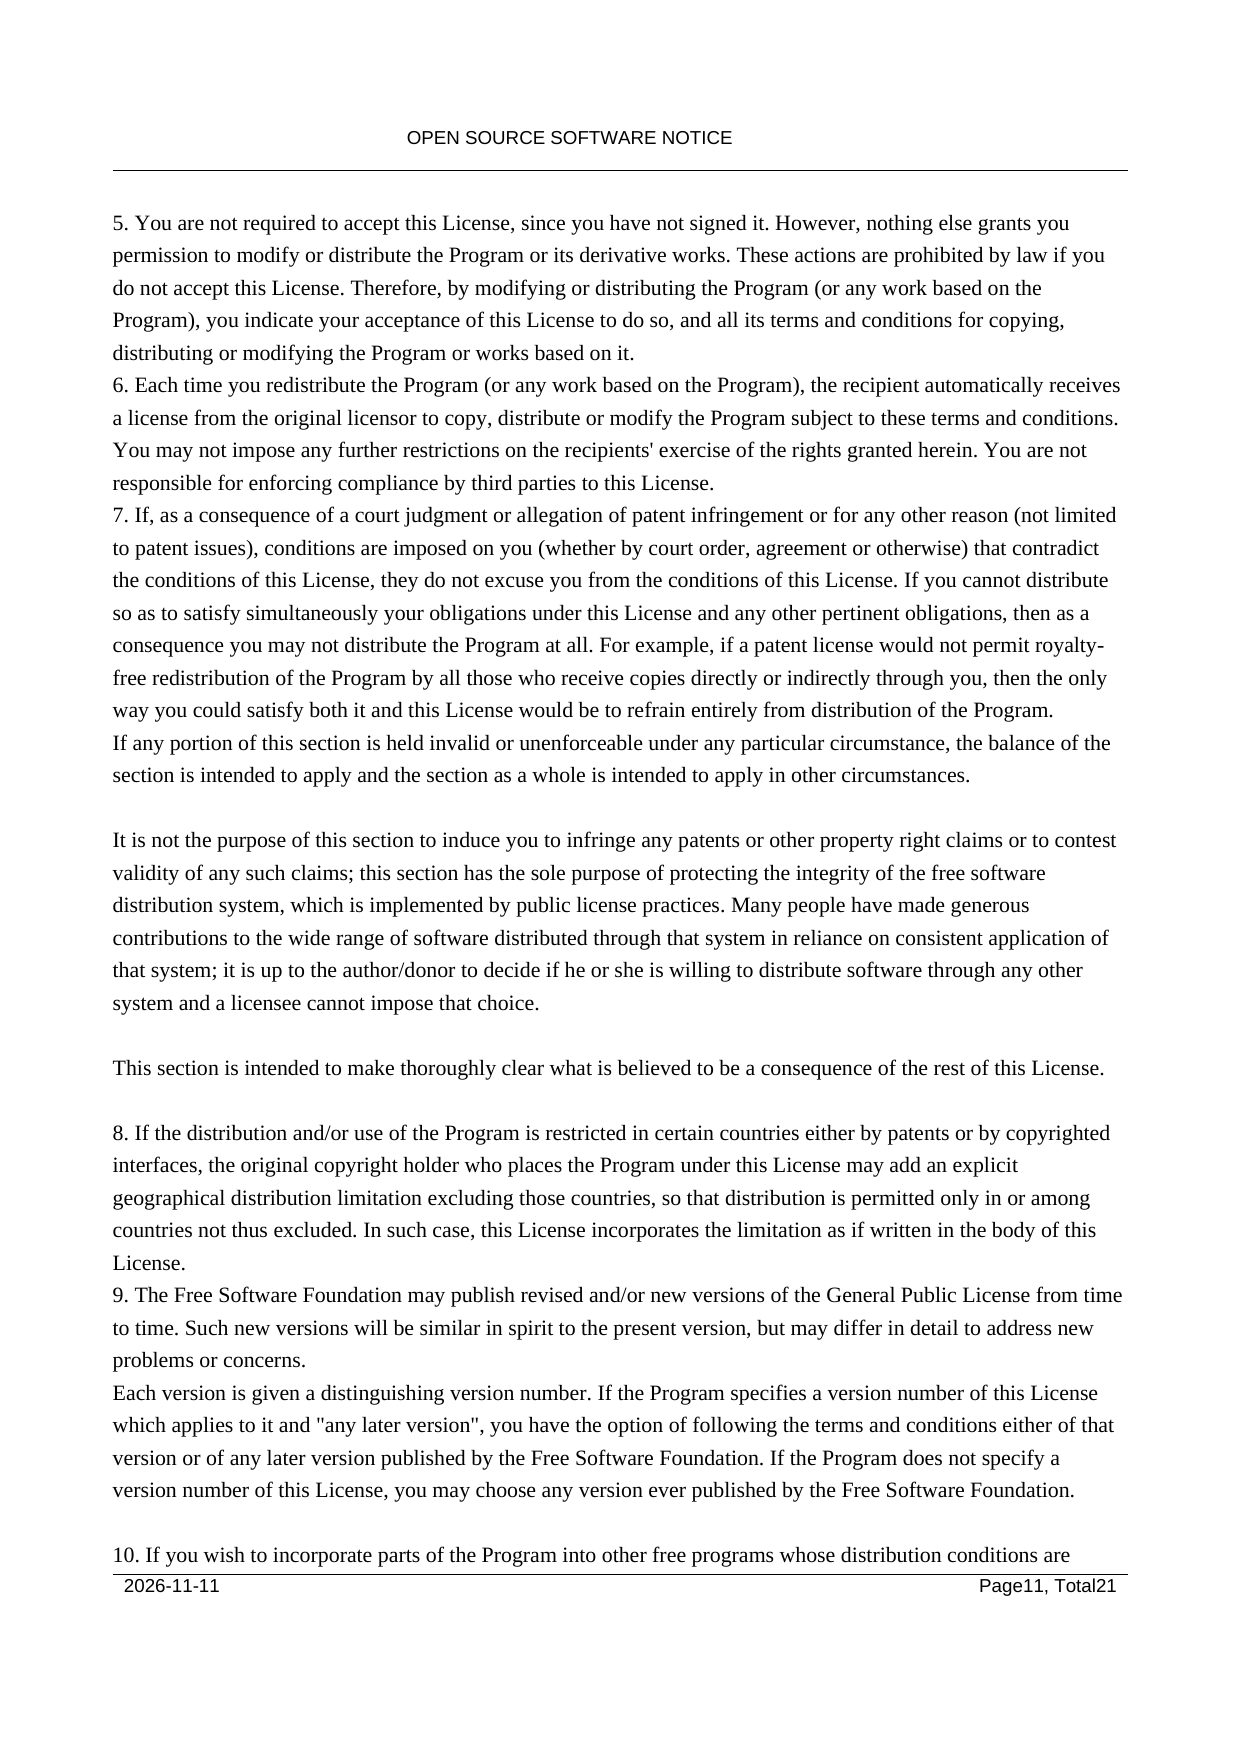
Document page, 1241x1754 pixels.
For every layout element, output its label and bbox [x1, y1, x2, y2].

text [112, 206, 1128, 1571]
